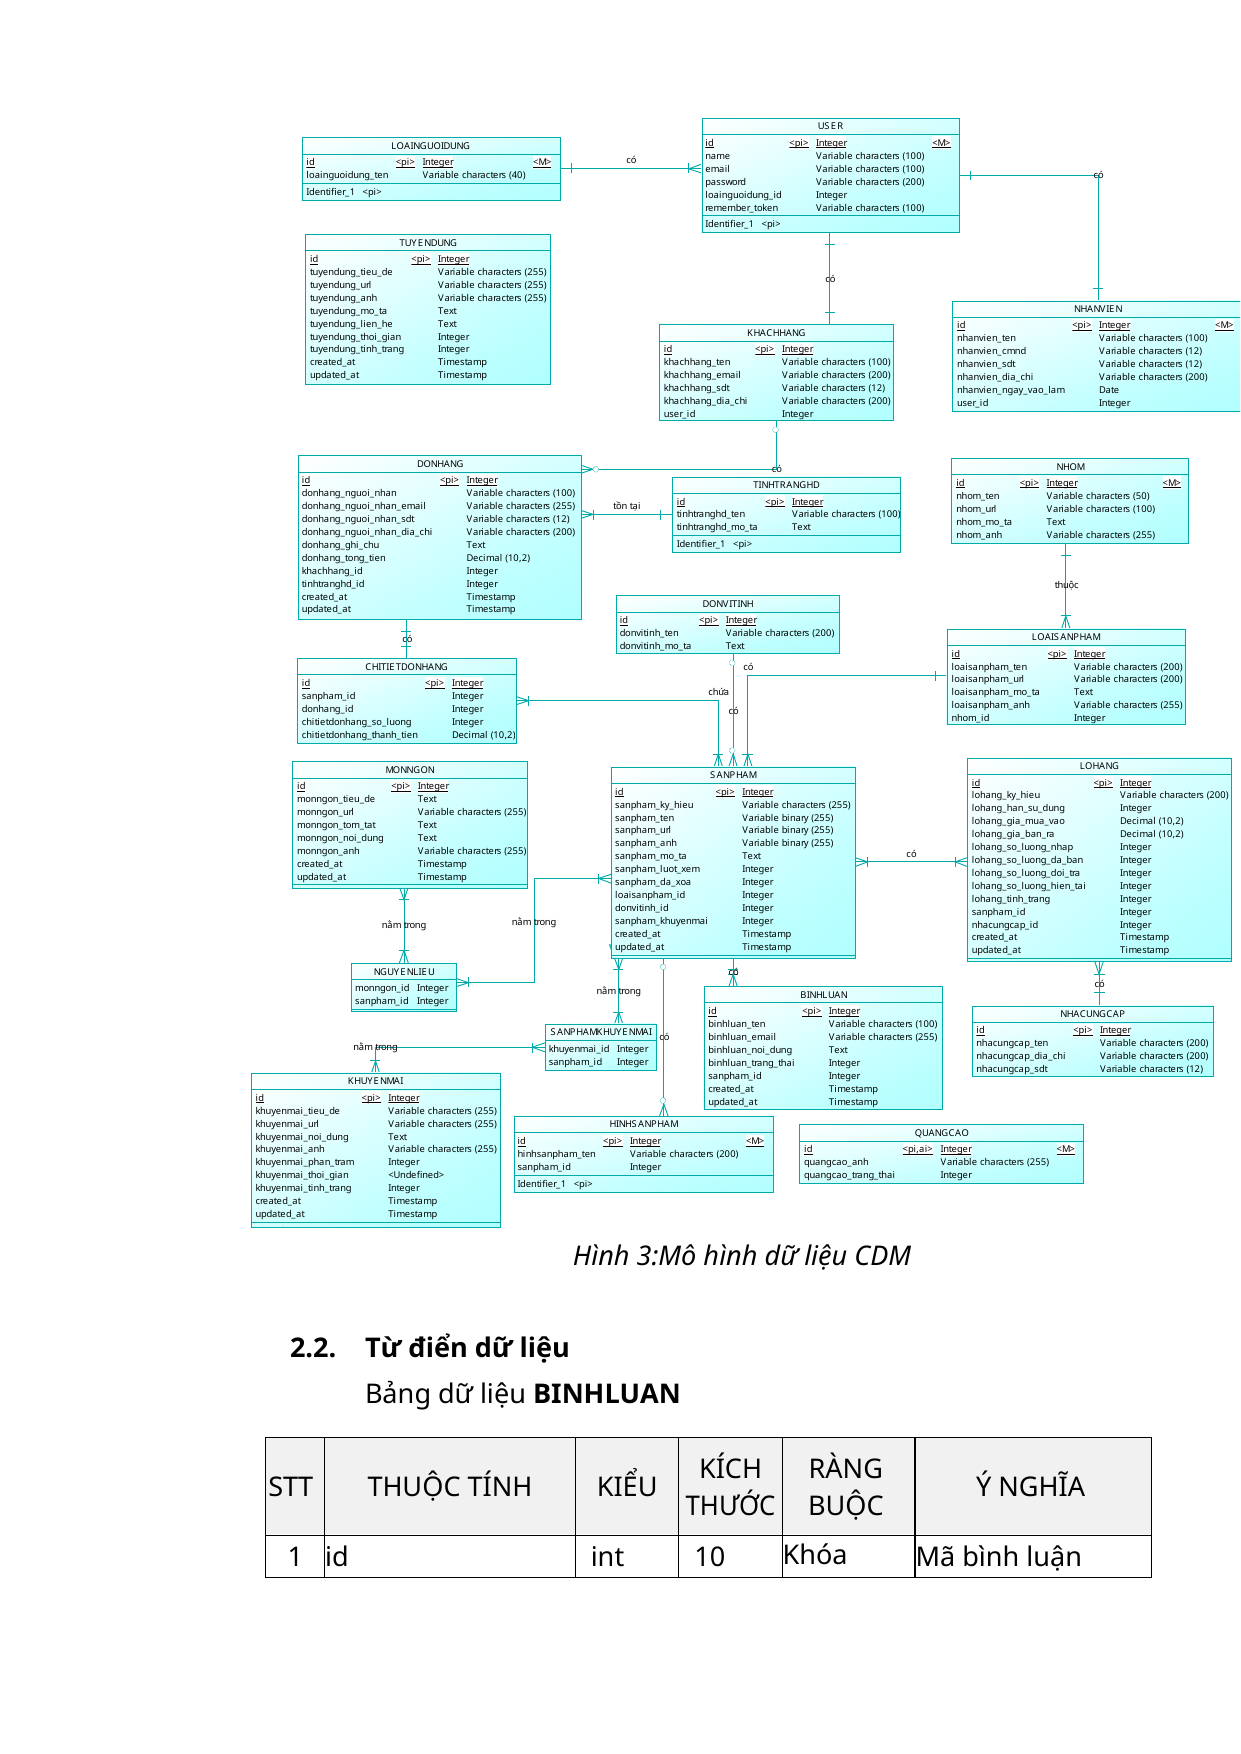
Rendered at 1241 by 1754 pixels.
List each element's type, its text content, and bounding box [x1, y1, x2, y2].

table_header THUỘC TÍNH [325, 1438, 575, 1534]
table_cell Khóa chính [783, 1536, 914, 1577]
table_header Ý NGHĨA [916, 1438, 1151, 1534]
list Hình 3:Mô hình dữ liệu CDM [365, 1236, 1122, 1273]
table_header RÀNG BUỘC [783, 1438, 914, 1534]
table_header KIỂU [576, 1438, 678, 1534]
list Bảng dữ liệu BINHLUAN [365, 1374, 1122, 1411]
table_cell Mã bình luận [916, 1536, 1151, 1577]
list Từ điển dữ liệu [290, 1328, 1122, 1365]
table_header KÍCH THƯỚC [679, 1438, 782, 1534]
table_cell id [325, 1536, 575, 1577]
table_cell 10 [679, 1536, 782, 1577]
table_cell 1 [266, 1536, 324, 1577]
table_header STT [266, 1438, 324, 1534]
table_cell int [576, 1536, 678, 1577]
